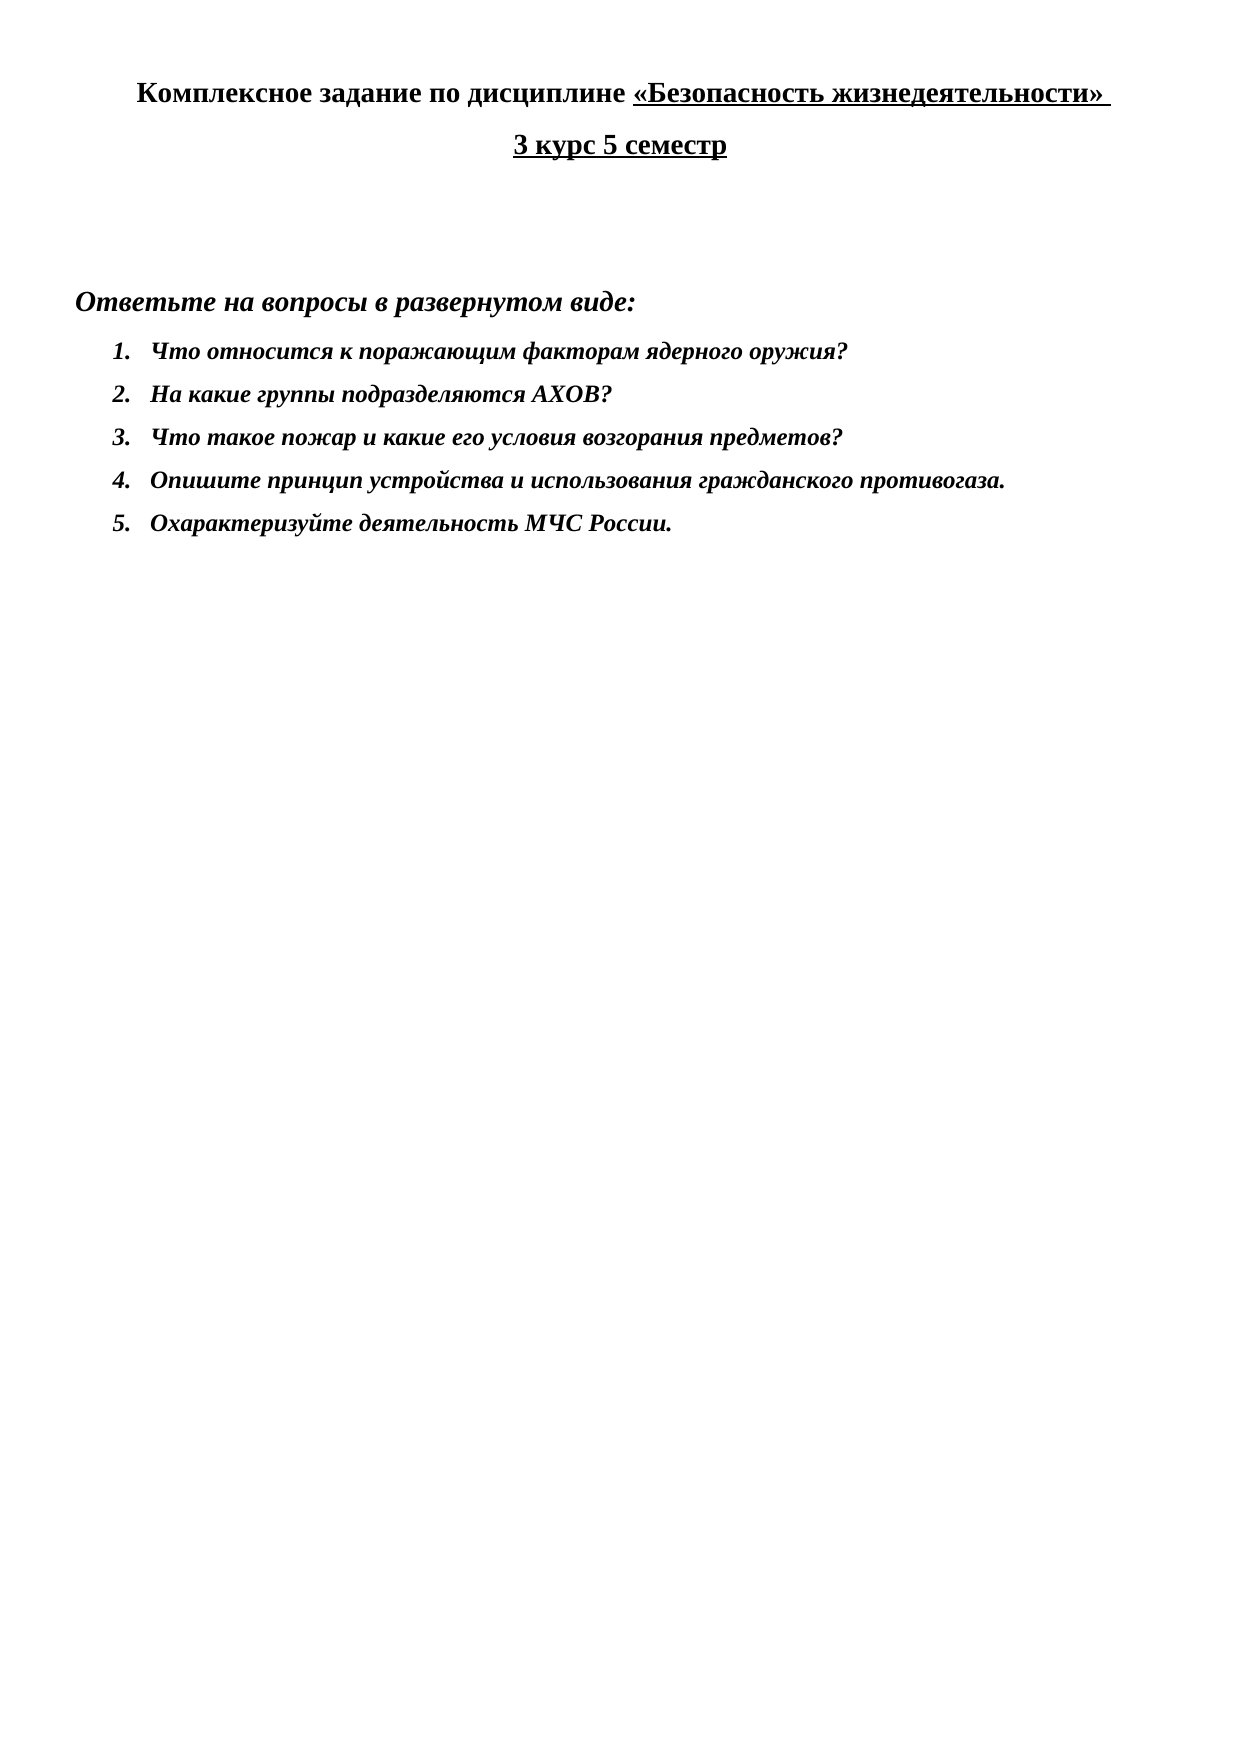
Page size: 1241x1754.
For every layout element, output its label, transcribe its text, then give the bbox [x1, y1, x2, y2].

list Что относится к поражающим факторам ядерного оружия? [112, 336, 1165, 365]
text 3 курс 5 семестр [75, 127, 1165, 161]
list Охарактеризуйте деятельность МЧС России. [112, 508, 1165, 537]
list На какие группы подразделяются АХОВ? [112, 379, 1165, 408]
text Комплексное задание по дисциплине «Безопасность жизнедеятельности» [75, 75, 1165, 108]
text Ответьте на вопросы в развернутом виде: [75, 284, 1165, 317]
list Опишите принцип устройства и использования гражданского противогаза. [112, 465, 1165, 494]
list Что такое пожар и какие его условия возгорания предметов? [112, 422, 1165, 451]
